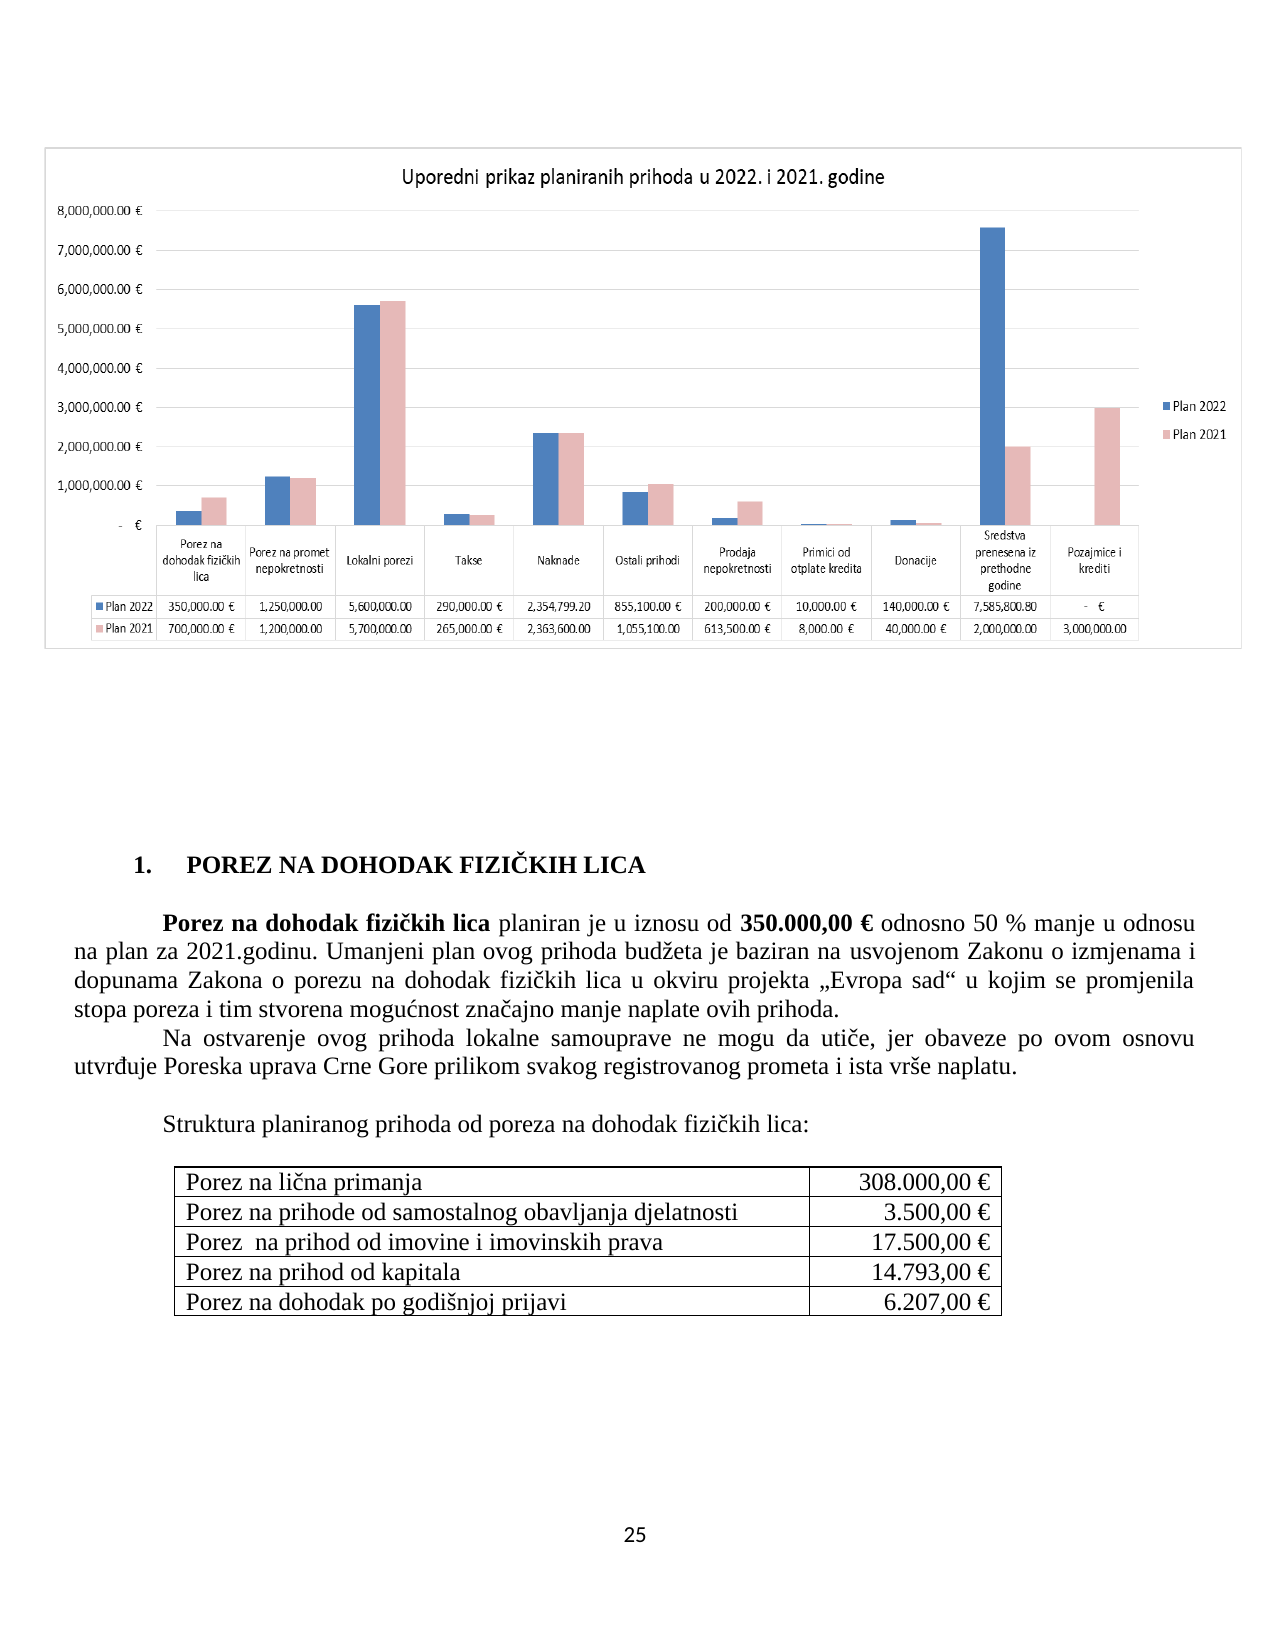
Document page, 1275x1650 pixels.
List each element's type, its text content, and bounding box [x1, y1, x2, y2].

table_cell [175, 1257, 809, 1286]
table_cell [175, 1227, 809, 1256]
list POREZ NA DOHODAK FIZIČKIH LICA [133, 850, 1196, 879]
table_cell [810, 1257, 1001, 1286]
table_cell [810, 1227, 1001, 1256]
text Struktura planiranog prihoda od poreza na dohodak fizičkih lica: [74, 1109, 1196, 1138]
picture [44, 147, 1242, 649]
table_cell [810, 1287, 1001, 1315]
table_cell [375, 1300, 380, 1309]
text Porez na dohodak fizičkih lica planiran je u iznosu od 350.000,00 € odnosno 50 % manje u odnosu na plan za 2021.godinu. Umanjeni plan ovog prihoda budžeta je baziran na usvojenom Zakonu o izmjenama i dopunama Zakona o porezu na dohodak fizičkih lica u okviru projekta „Evropa sad“ u kojim se promjenila stopa poreza i tim stvorena mogućnost značajno manje naplate ovih prihoda. [74, 908, 1196, 1023]
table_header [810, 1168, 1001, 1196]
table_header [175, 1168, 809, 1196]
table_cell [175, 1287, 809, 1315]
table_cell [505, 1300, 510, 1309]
text Na ostvarenje ovog prihoda lokalne samouprave ne mogu da utiče, jer obaveze po ovom osnovu utvrđuje Poreska uprava Crne Gore prilikom svakog registrovanog prometa i ista vrše naplatu. [74, 1023, 1196, 1080]
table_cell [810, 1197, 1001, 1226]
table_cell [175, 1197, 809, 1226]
